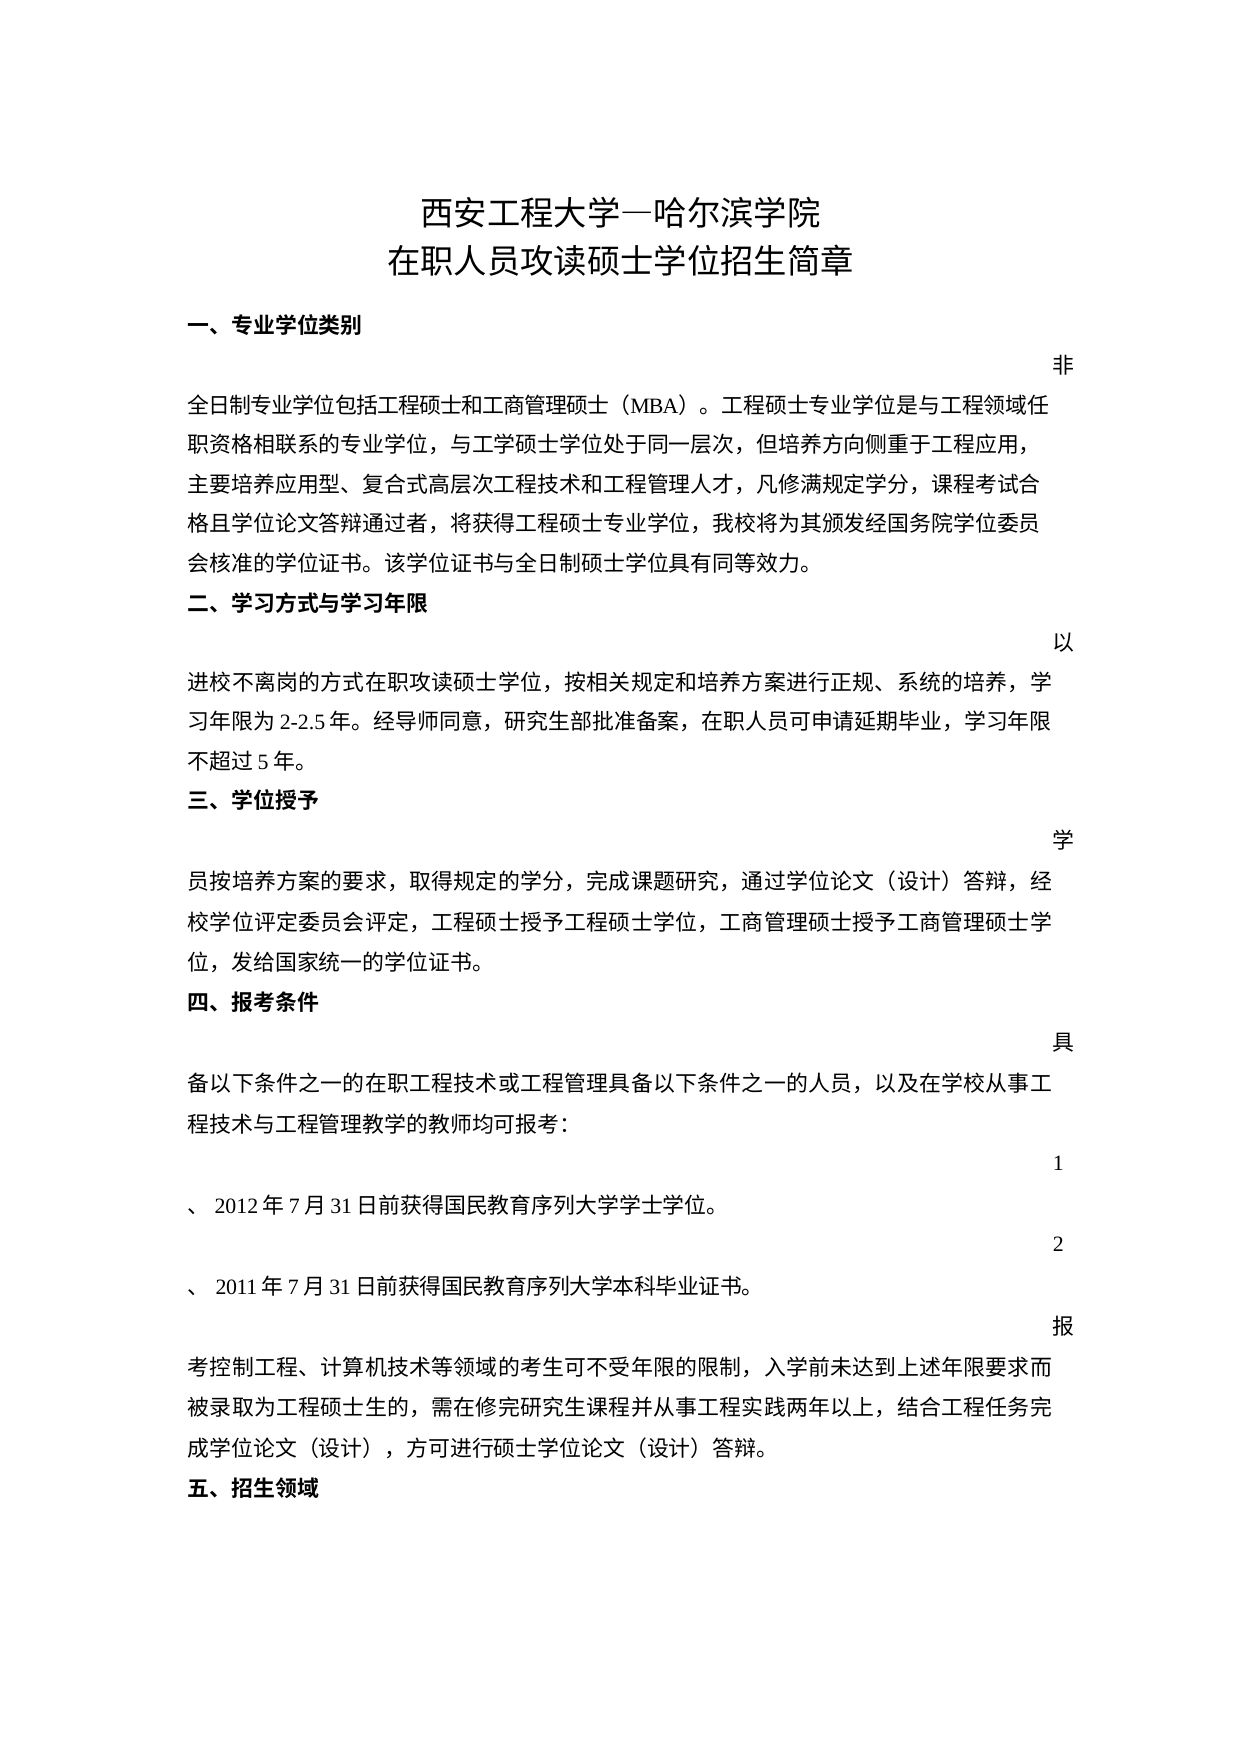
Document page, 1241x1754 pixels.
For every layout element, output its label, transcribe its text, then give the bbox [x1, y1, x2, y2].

text 1、 前获得国民教育序列大学学士学位。 [187, 1147, 1053, 1220]
text 一、专业学位类别 [187, 308, 1053, 340]
text 具备以下条件之一的在职工程技术或工程管理具备以下条件之一的人员，以及在学校从事工程技术与工程管理教学的教师均可报考： [187, 1025, 1053, 1139]
text 二、学习方式与学习年限 [187, 586, 1053, 617]
text 学员按培养方案的要求，取得规定的学分，完成课题研究，通过学位论文（设计）答辩，经校学位评定委员会评定，工程硕士授予工程硕士学位，工商管理硕士授予工商管理硕士学位，发给国家统一的学位证书。 [187, 823, 1053, 977]
text 2、 前获得国民教育序列大学本科毕业证书。 [187, 1228, 1053, 1301]
text 三、学位授予 [187, 783, 1053, 815]
text 报考控制工程、计算机技术等领域的考生可不受年限的限制，入学前未达到上述年限要求而被录取为工程硕士生的，需在修完研究生课程并从事工程实践两年以上，结合工程任务完成学位论文（设计），方可进行硕士学位论文（设计）答辩。 [187, 1309, 1053, 1463]
text 以进校不离岗的方式在职攻读硕士学位，按相关规定和培养方案进行正规、系统的培养，学习年限为2-2.5年。经导师同意，研究生部批准备案，在职人员可申请延期毕业，学习年限不超过5年。 [187, 625, 1053, 776]
text 五、招生领域 [187, 1471, 1053, 1503]
text 四、报考条件 [187, 985, 1053, 1017]
text 非全日制专业学位包括工程硕士和工商管理硕士（MBA）。工程硕士专业学位是与工程领域任职资格相联系的专业学位，与工学硕士学位处于同一层次，但培养方向侧重于工程应用，主要培养应用型、复合式高层次工程技术和工程管理人才，凡修满规定学分，课程考试合格且学位论文答辩通过者，将获得工程硕士专业学位，我校将为其颁发经国务院学位委员会核准的学位证书。该学位证书与全日制硕士学位具有同等效力。 [187, 348, 1053, 578]
text 西安工程大学—哈尔滨学院 在职人员攻读硕士学位招生简章 [187, 187, 1053, 283]
